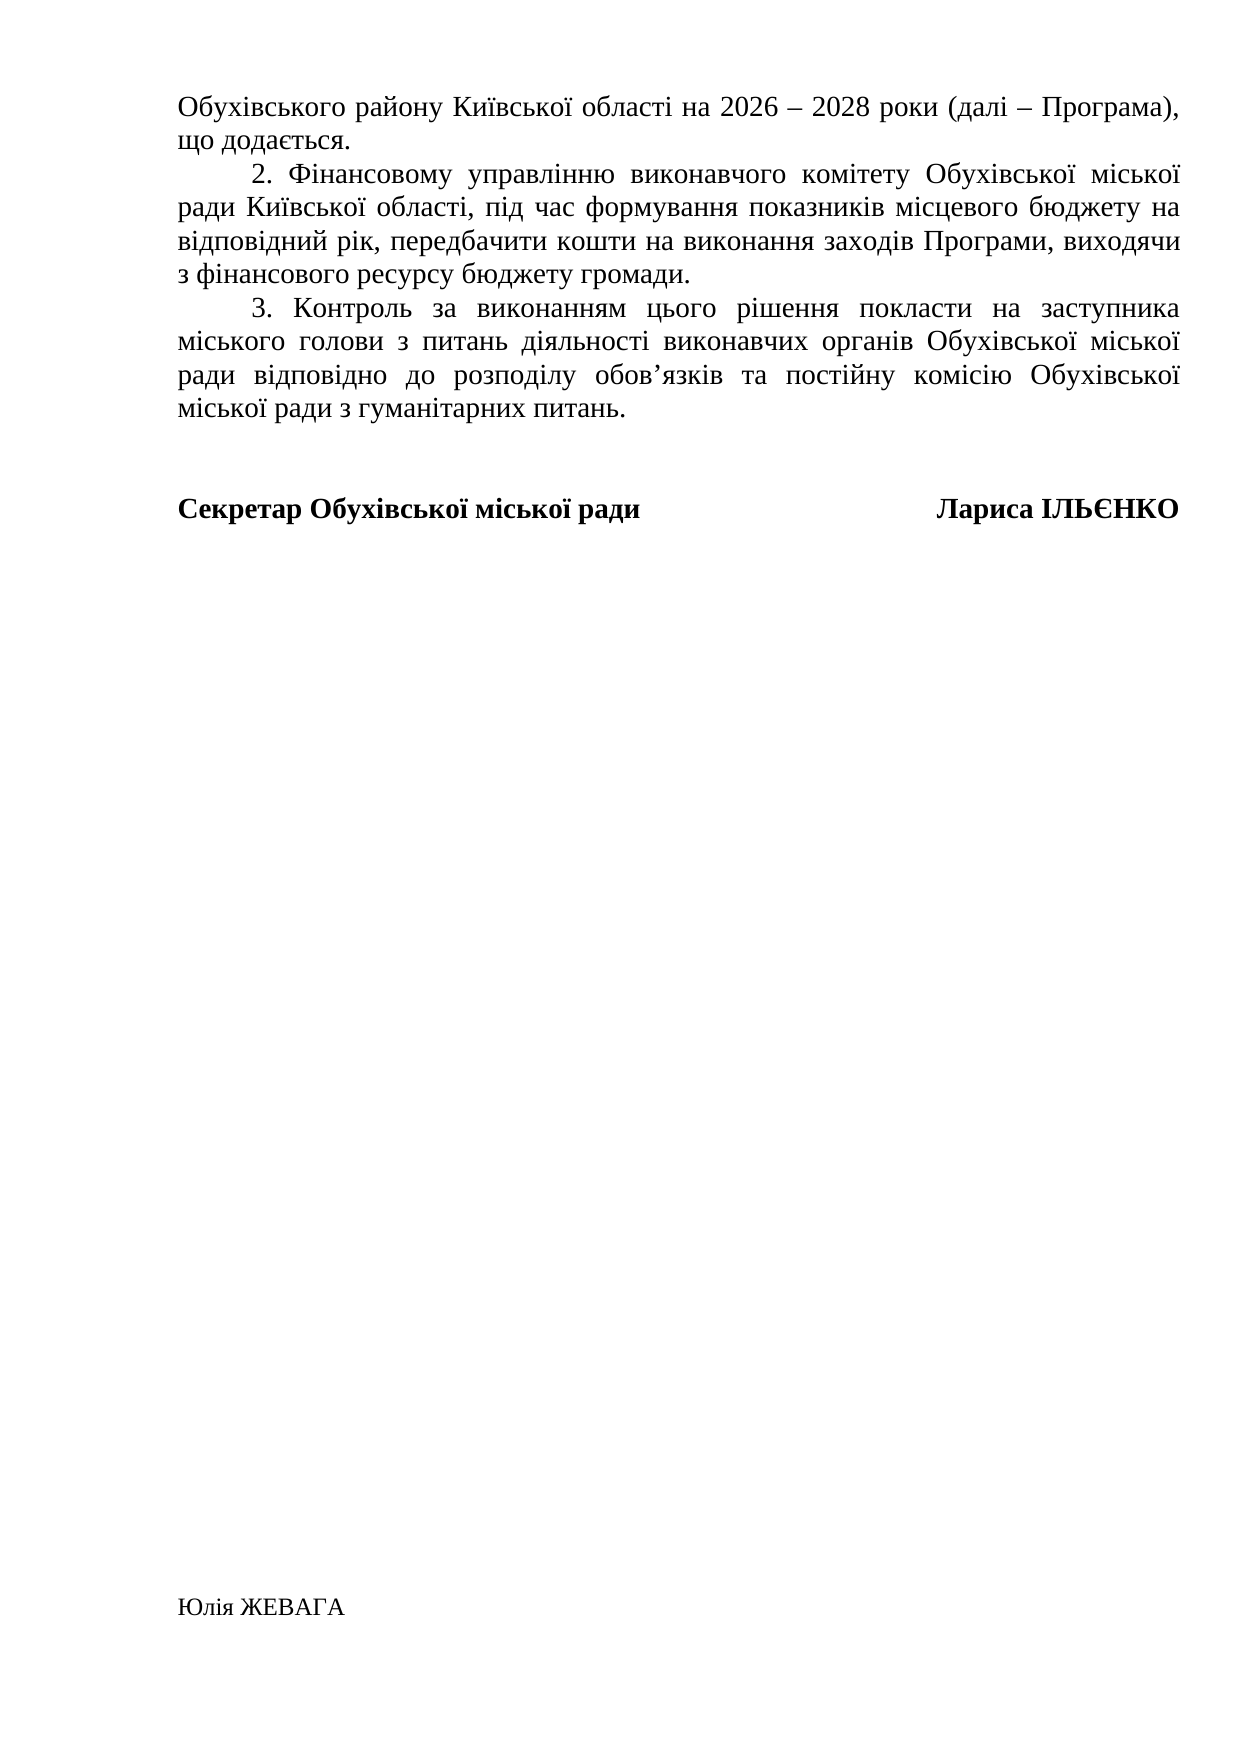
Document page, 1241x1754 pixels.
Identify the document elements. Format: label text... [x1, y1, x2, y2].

text 3. Контроль за виконанням цього рішення покласти на заступника міського голови з питань діяльності виконавчих органів Обухівської міської ради відповідно до розподілу обов’язків та постійну комісію Обухівської міської ради з гуманітарних питань. [177, 290, 1181, 424]
text 2. Фінансовому управлінню виконавчого комітету Обухівської міської ради Київської області, під час формування показників місцевого бюджету на відповідний рік, передбачити кошти на виконання заходів Програми, виходячи з фінансового ресурсу бюджету громади. [177, 156, 1181, 290]
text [177, 89, 1181, 156]
text Юлія ЖЕВАГА [177, 1592, 1181, 1620]
text Секретар Обухівської міської ради Лариса ІЛЬЄНКО [177, 491, 1181, 525]
